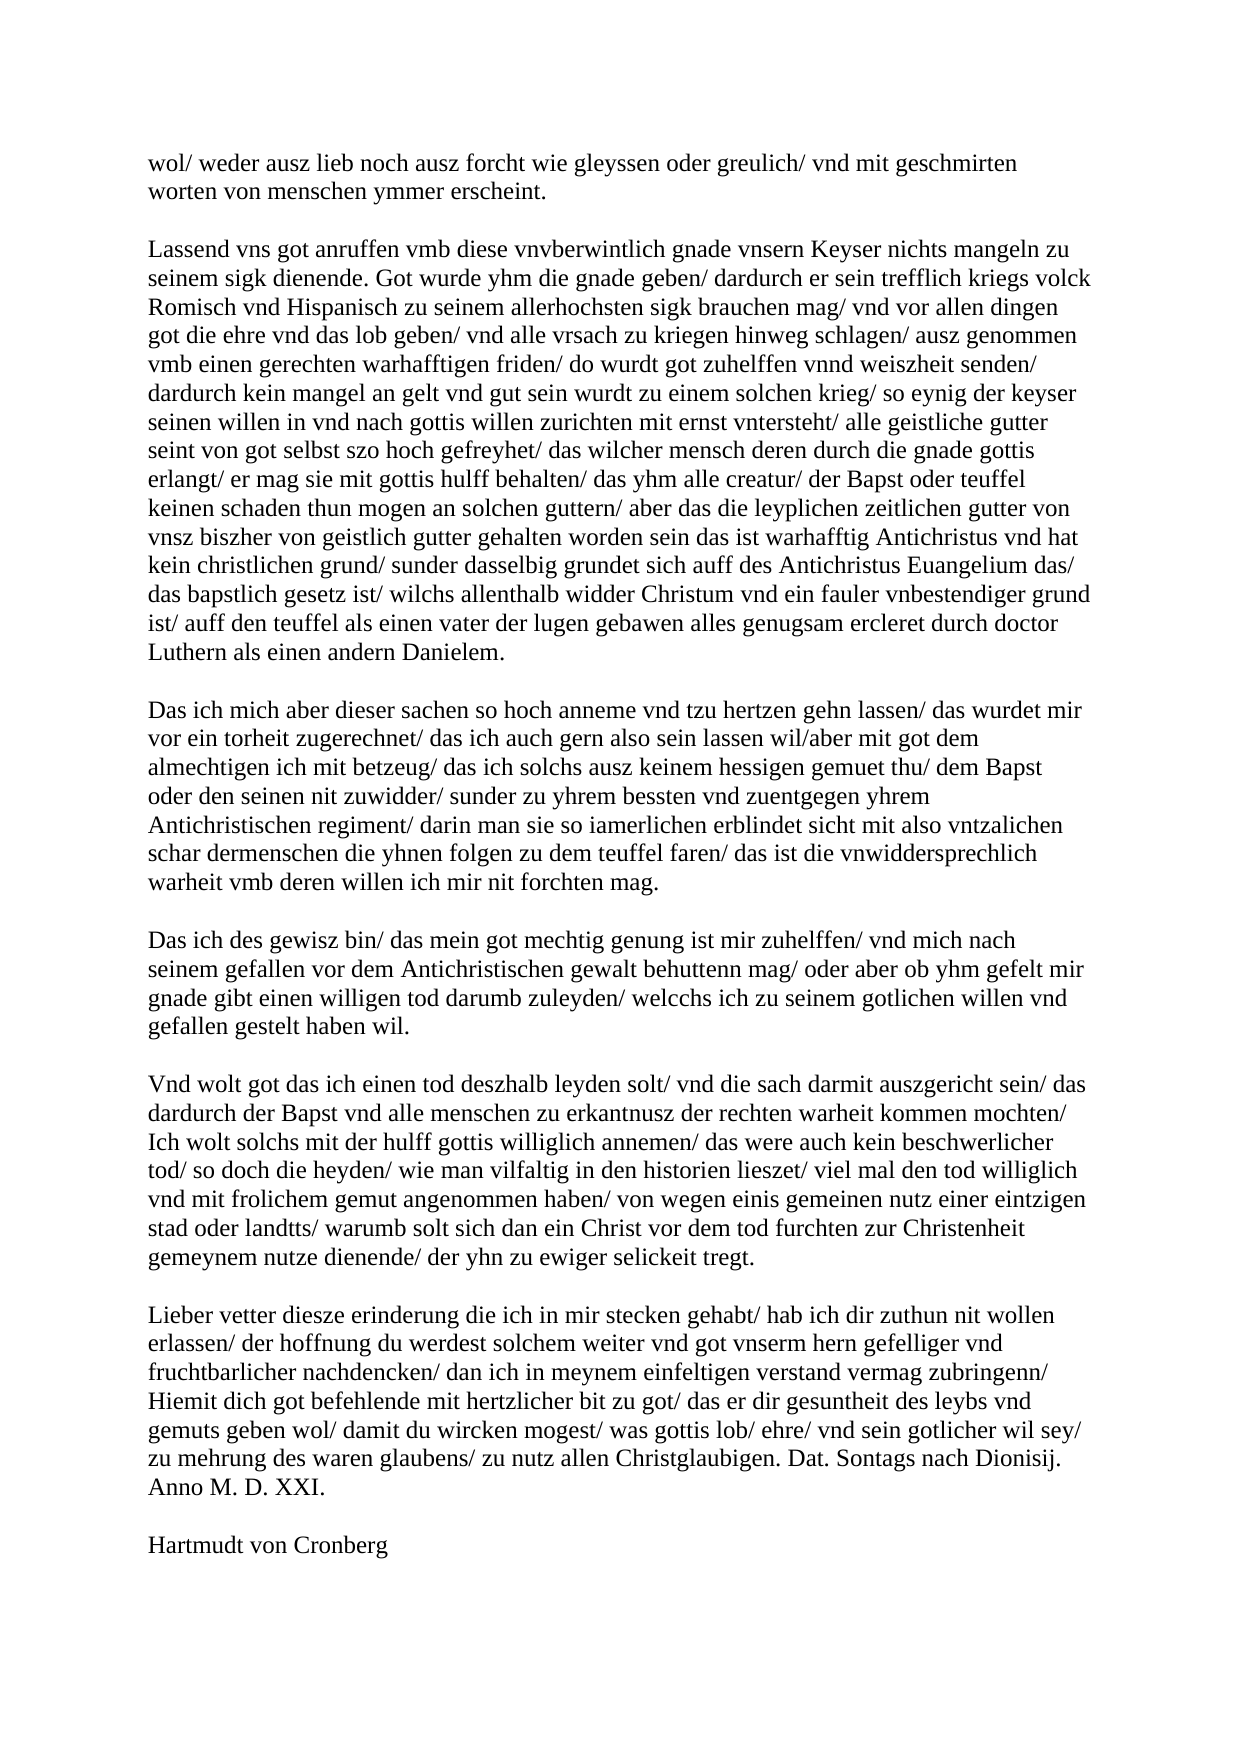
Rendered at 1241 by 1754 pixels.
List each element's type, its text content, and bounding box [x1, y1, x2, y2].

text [148, 148, 1093, 205]
text Das ich mich aber dieser sachen so hoch anneme vnd tzu hertzen gehn lassen/ das wurdet mir vor ein torheit zugerechnet/ das ich auch gern also sein lassen wil/aber mit got dem almechtigen ich mit betzeug/ das ich solchs ausz keinem hessigen gemuet thu/ dem Bapst oder den seinen nit zuwidder/ sunder zu yhrem bessten vnd zuentgegen yhrem Antichristischen regiment/ darin man sie so iamerlichen erblindet sicht mit also vntzalichen schar dermenschen die yhnen folgen zu dem teuffel faren/ das ist die vnwiddersprechlich warheit vmb deren willen ich mir nit forchten mag. [148, 695, 1093, 896]
text Lassend vns got anruffen vmb diese vnvberwintlich gnade vnsern Keyser nichts mangeln zu seinem sigk dienende. Got wurde yhm die gnade geben/ dardurch er sein trefflich kriegs volck Romisch vnd Hispanisch zu seinem allerhochsten sigk brauchen mag/ vnd vor allen dingen got die ehre vnd das lob geben/ vnd alle vrsach zu kriegen hinweg schlagen/ ausz genommen vmb einen gerechten warhafftigen friden/ do wurdt got zuhelffen vnnd weiszheit senden/ dardurch kein mangel an gelt vnd gut sein wurdt zu einem solchen krieg/ so eynig der keyser seinen willen in vnd nach gottis willen zurichten mit ernst vntersteht/ alle geistliche gutter seint von got selbst szo hoch gefreyhet/ das wilcher mensch deren durch die gnade gottis erlangt/ er mag sie mit gottis hulff behalten/ das yhm alle creatur/ der Bapst oder teuffel keinen schaden thun mogen an solchen guttern/ aber das die leyplichen zeitlichen gutter von vnsz biszher von geistlich gutter gehalten worden sein das ist warhafftig Antichristus vnd hat kein christlichen grund/ sunder dasselbig grundet sich auff des Antichristus Euangelium das/ das bapstlich gesetz ist/ wilchs allenthalb widder Christum vnd ein fauler vnbestendiger grund ist/ auff den teuffel als einen vater der lugen gebawen alles genugsam ercleret durch doctor Luthern als einen andern Danielem. [148, 234, 1093, 666]
text Das ich des gewisz bin/ das mein got mechtig genung ist mir zuhelffen/ vnd mich nach seinem gefallen vor dem Antichristischen gewalt behuttenn mag/ oder aber ob yhm gefelt mir gnade gibt einen willigen tod darumb zuleyden/ welcchs ich zu seinem gotlichen willen vnd gefallen gestelt haben wil. [148, 925, 1093, 1040]
text Lieber vetter diesze erinderung die ich in mir stecken gehabt/ hab ich dir zuthun nit wollen erlassen/ der hoffnung du werdest solchem weiter vnd got vnserm hern gefelliger vnd fruchtbarlicher nachdencken/ dan ich in meynem einfeltigen verstand vermag zubringenn/ Hiemit dich got befehlende mit hertzlicher bit zu got/ das er dir gesuntheit des leybs vnd gemuts geben wol/ damit du wircken mogest/ was gottis lob/ ehre/ vnd sein gotlicher wil sey/ zu mehrung des waren glaubens/ zu nutz allen Christglaubigen. Dat. Sontags nach Dionisij. Anno M. D. XXI. [148, 1300, 1093, 1501]
text Vnd wolt got das ich einen tod deszhalb leyden solt/ vnd die sach darmit auszgericht sein/ das dardurch der Bapst vnd alle menschen zu erkantnusz der rechten warheit kommen mochten/ Ich wolt solchs mit der hulff gottis williglich annemen/ das were auch kein beschwerlicher tod/ so doch die heyden/ wie man vilfaltig in den historien lieszet/ viel mal den tod williglich vnd mit frolichem gemut angenommen haben/ von wegen einis gemeinen nutz einer eintzigen stad oder landtts/ warumb solt sich dan ein Christ vor dem tod furchten zur Christenheit gemeynem nutze dienende/ der yhn zu ewiger selickeit tregt. [148, 1069, 1093, 1271]
text Hartmudt von Cronberg [148, 1530, 1093, 1559]
